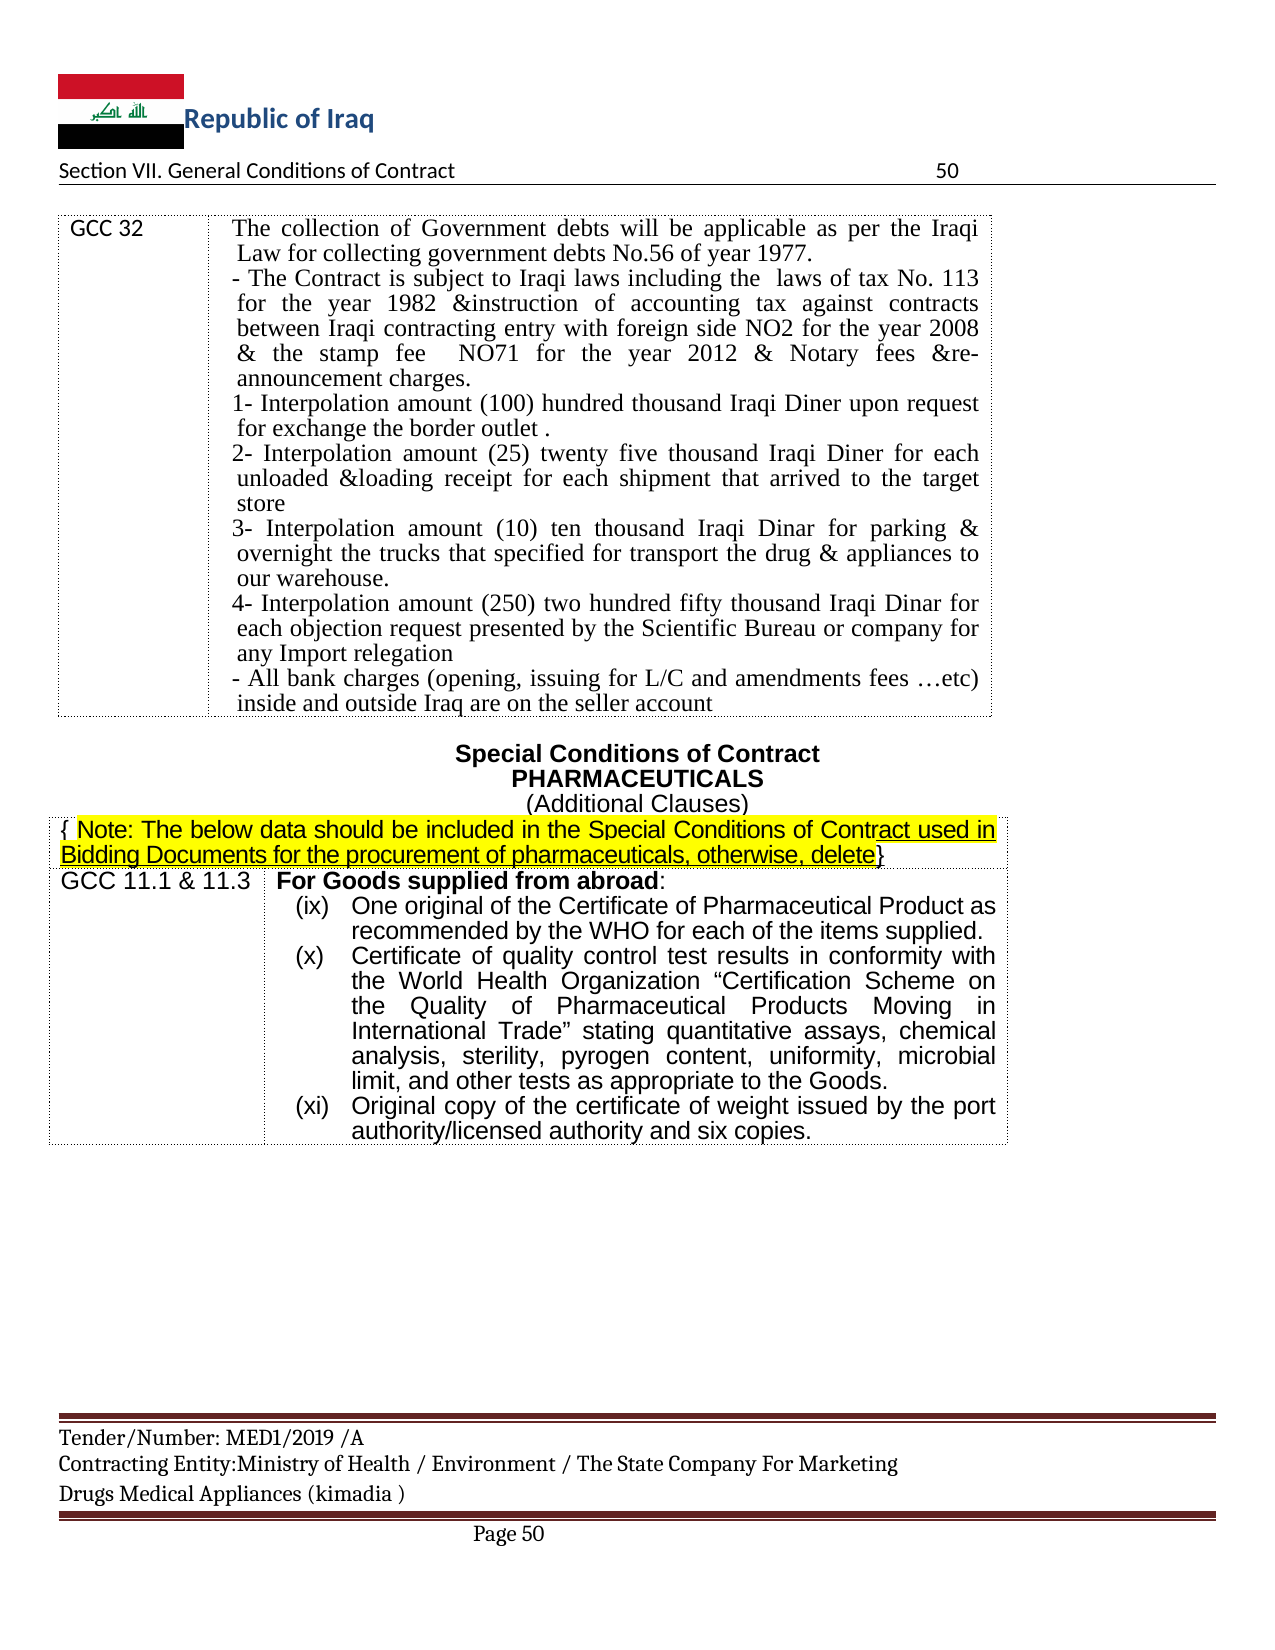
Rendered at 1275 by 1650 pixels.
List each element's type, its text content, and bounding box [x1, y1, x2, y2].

table_cell GCC 32 [59, 215, 208, 716]
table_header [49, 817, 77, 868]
picture [58, 74, 184, 149]
table_cell For Goods supplied from abroad: (ix) One original of the Certificate of Pharmaceutical Product as recommended by the WHO for each of the items supplied. (x) Certificate of quality control test results in conformity with the World Health Organization “Certification Scheme on the Quality of Pharmaceutical Products Moving in International Trade” stating quantitative assays, chemical analysis, sterility, pyrogen content, uniformity, microbial limit, and other tests as appropriate to the Goods. (xi) Original copy of the certificate of weight issued by the port authority/licensed authority and six copies. [265, 868, 1007, 1144]
text Special Conditions of Contract [58, 742, 1216, 767]
table_cell GCC 11.1 & 11.3 [49, 868, 265, 1144]
text (Additional Clauses) [58, 792, 1216, 817]
text Pharmaceuticals [58, 767, 1216, 792]
table_cell The collection of Government debts will be applicable as per the Iraqi Law for collecting government debts No.56 of year 1977. - The Contract is subject to Iraqi laws including the laws of tax No. 113 for the year 1982 &instruction of accounting tax against contracts between Iraqi contracting entry with foreign side NO2 for the year 2008 & the stamp fee NO71 for the year 2012 & Notary fees &re-announcement charges. 1- Interpolation amount (100) hundred thousand Iraqi Diner upon request for exchange the border outlet . 2- Interpolation amount (25) twenty five thousand Iraqi Diner for each unloaded &loading receipt for each shipment that arrived to the target store 3- Interpolation amount (10) ten thousand Iraqi Dinar for parking & overnight the trucks that specified for transport the drug & appliances to our warehouse. 4- Interpolation amount (250) two hundred fifty thousand Iraqi Dinar for each objection request presented by the Scientific Bureau or company for any Import relegation - All bank charges (opening, issuing for L/C and amendments fees …etc) inside and outside Iraq are on the seller account [209, 215, 991, 716]
